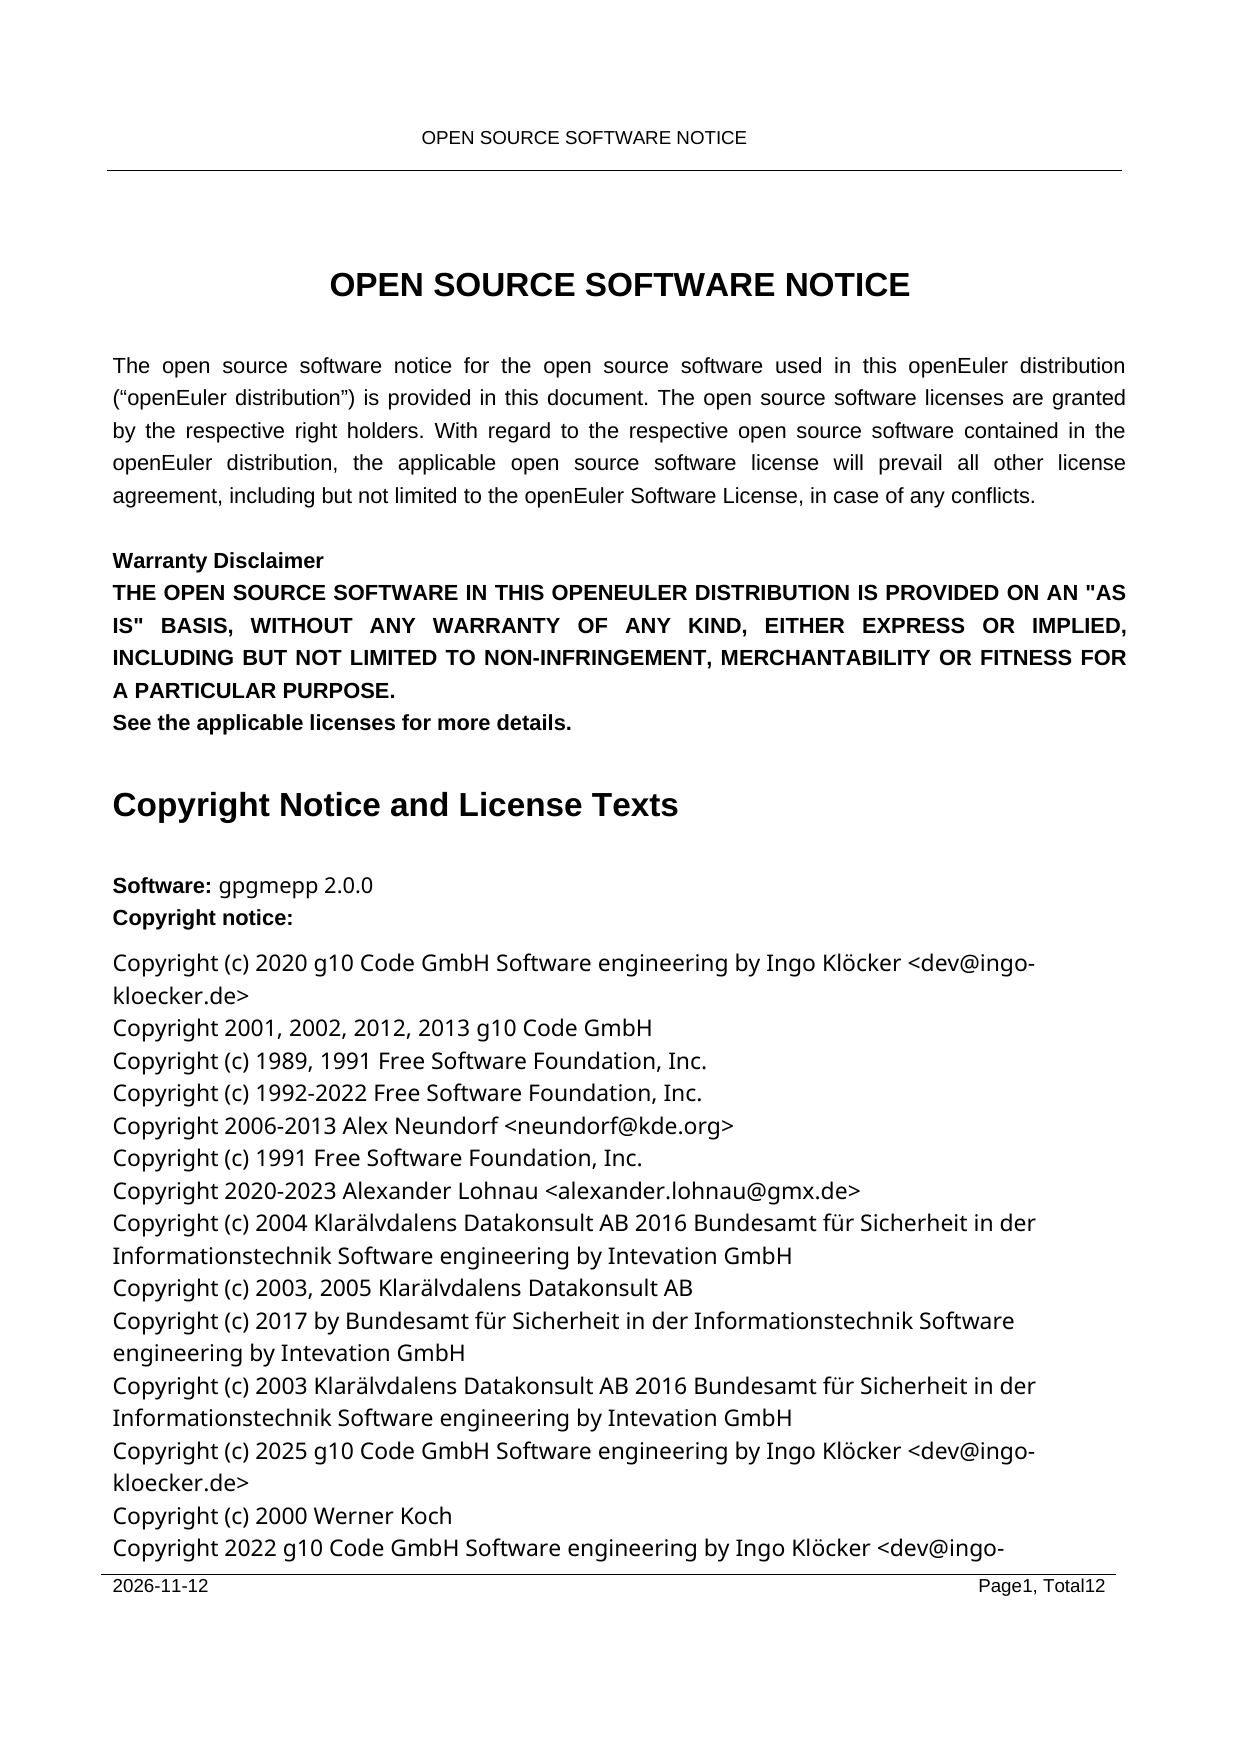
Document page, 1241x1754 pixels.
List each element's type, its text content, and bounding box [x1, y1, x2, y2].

text The open source software notice for the open source software used in this openEuler distribution (“openEuler distribution”) is provided in this document. The open source software licenses are granted by the respective right holders. With regard to the respective open source software contained in the openEuler distribution, the applicable open source software license will prevail all other license agreement, including but not limited to the openEuler Software License, in case of any conflicts. [112, 349, 1128, 511]
text Copyright notice: [112, 901, 1128, 934]
text THE OPEN SOURCE SOFTWARE IN THIS OPENEULER DISTRIBUTION IS PROVIDED ON AN "AS IS" BASIS, WITHOUT ANY WARRANTY OF ANY KIND, EITHER EXPRESS OR IMPLIED, INCLUDING BUT NOT LIMITED TO NON-INFRINGEMENT, MERCHANTABILITY OR FITNESS FOR A PARTICULAR PURPOSE. See the applicable licenses for more details. [112, 576, 1128, 739]
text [112, 947, 1128, 1564]
text OPEN SOURCE SOFTWARE NOTICE [112, 251, 1128, 316]
text Copyright Notice and License Texts [112, 771, 1128, 836]
title Software: gpgmepp 2.0.0 [112, 869, 1128, 901]
text Warranty Disclaimer [112, 544, 1128, 576]
